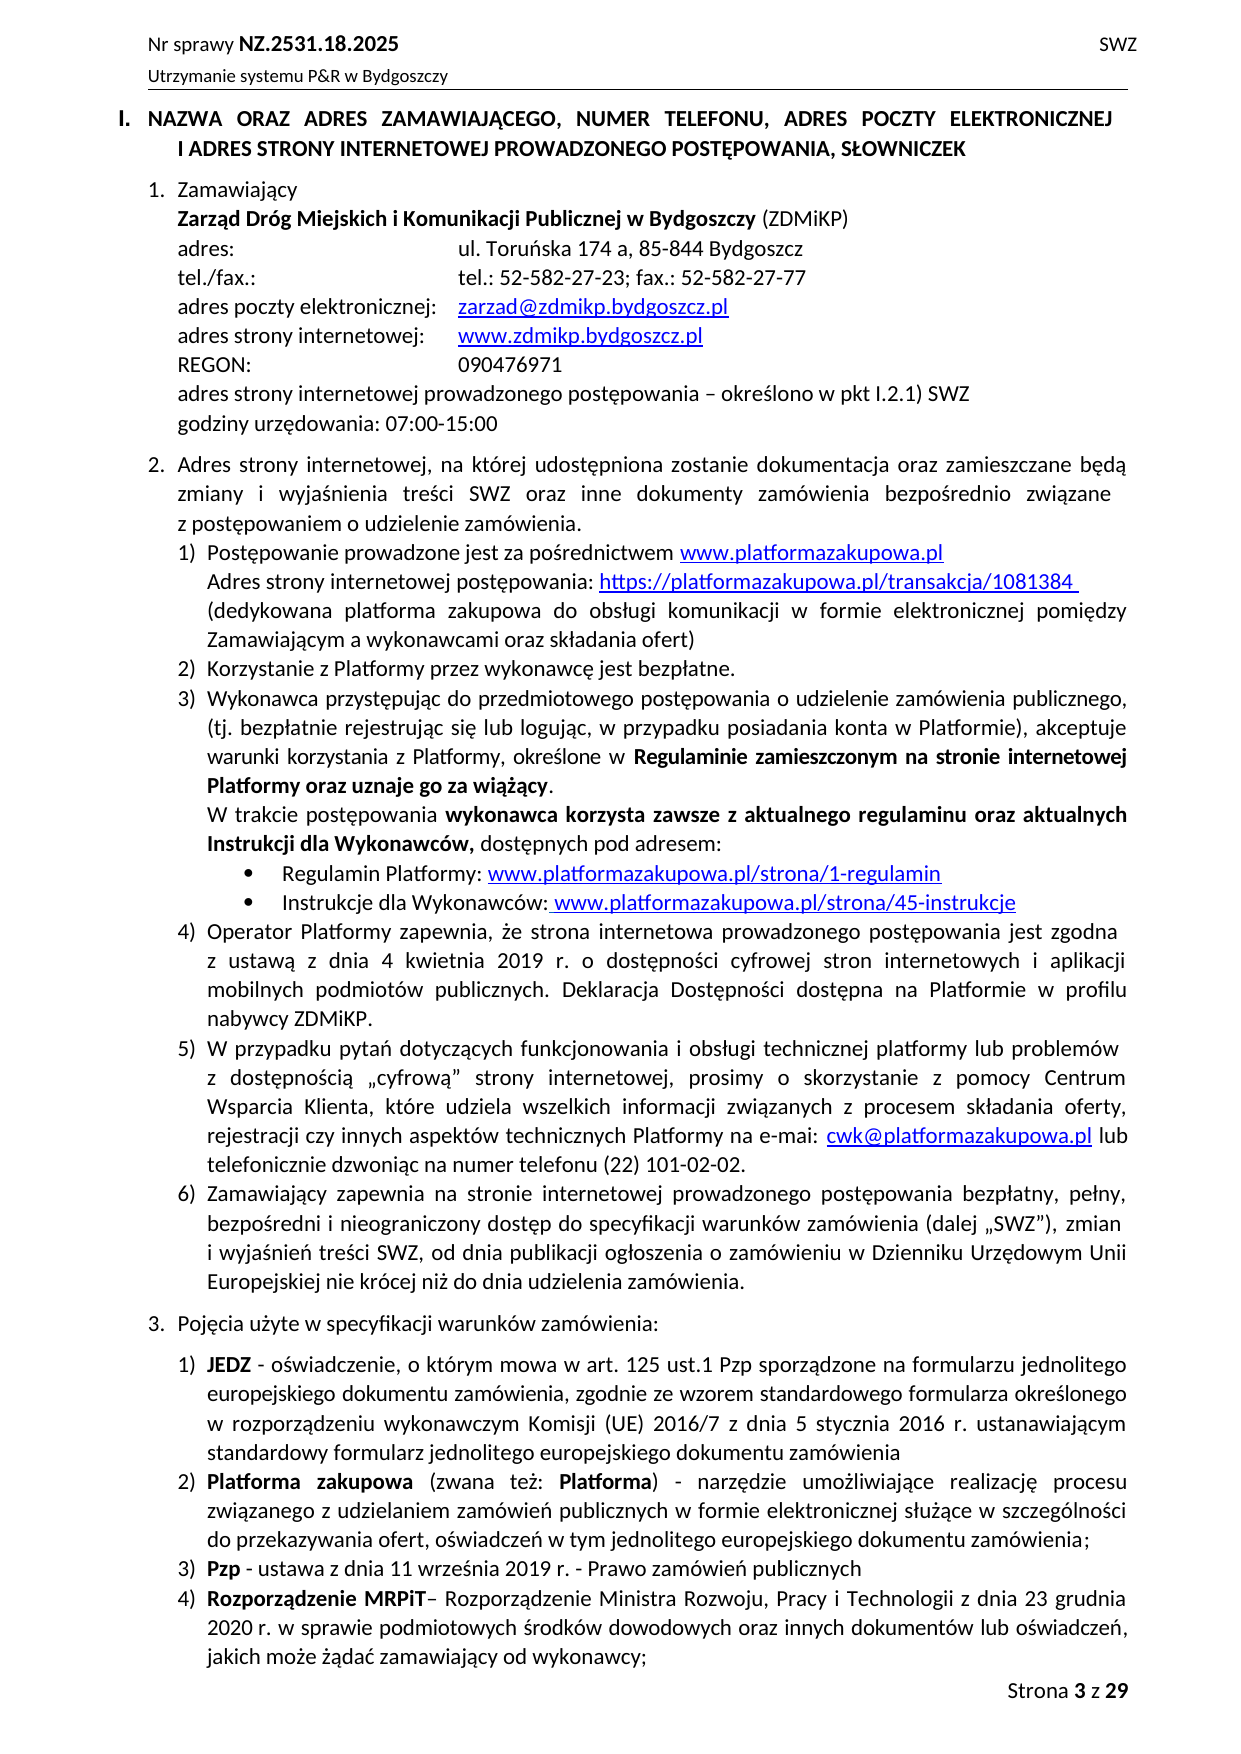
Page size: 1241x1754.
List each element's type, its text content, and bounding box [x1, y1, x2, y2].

text 5) W przypadku pytań dotyczących funkcjonowania i obsługi technicznej platformy lub problemów z dostępnością „cyfrową” strony internetowej, prosimy o skorzystanie z pomocy Centrum Wsparcia Klienta, które udziela wszelkich informacji związanych z procesem składania oferty, rejestracji czy innych aspektów technicznych Platformy na e-mai: cwk@platformazakupowa.pl lub telefonicznie dzwoniąc na numer telefonu (22) 101-02-02. [177, 1033, 1128, 1178]
text REGON: 090476971 [177, 349, 1127, 378]
subtitle NAZWA ORAZ ADRES ZAMAWIAJĄCEGO, NUMER TELEFONU, ADRES POCZTY ELEKTRONICZNEJ I ADRES STRONY INTERNETOWEJ PROWADZONEGO POSTĘPOWANIA, SŁOWNICZEK [118, 103, 1127, 162]
text adres: ul. Toruńska 174 a, 85-844 Bydgoszcz [177, 233, 1127, 262]
text adres strony internetowej: www.zdmikp.bydgoszcz.pl [177, 320, 1127, 349]
text Zarząd Dróg Miejskich i Komunikacji Publicznej w Bydgoszczy (ZDMiKP) [177, 203, 1127, 233]
list Adres strony internetowej, na której udostępniona zostanie dokumentacja oraz zamieszczane będą zmiany i wyjaśnienia treści SWZ oraz inne dokumenty zamówienia bezpośrednio związane z postępowaniem o udzielenie zamówienia. [148, 449, 1128, 537]
text 6) Zamawiający zapewnia na stronie internetowej prowadzonego postępowania bezpłatny, pełny, bezpośredni i nieograniczony dostęp do specyfikacji warunków zamówienia (dalej „SWZ”), zmian i wyjaśnień treści SWZ, od dnia publikacji ogłoszenia o zamówieniu w Dzienniku Urzędowym Unii Europejskiej nie krócej niż do dnia udzielenia zamówienia. [177, 1178, 1128, 1295]
list Pojęcia użyte w specyfikacji warunków zamówienia: [148, 1308, 1128, 1337]
list Instrukcje dla Wykonawców: www.platformazakupowa.pl/strona/45-instrukcje [244, 887, 1128, 916]
text adres strony internetowej prowadzonego postępowania – określono w pkt I.2.1) SWZ [177, 378, 1127, 408]
text 4) Operator Platformy zapewnia, że strona internetowa prowadzonego postępowania jest zgodna z ustawą z dnia 4 kwietnia 2019 r. o dostępności cyfrowej stron internetowych i aplikacji mobilnych podmiotów publicznych. Deklaracja Dostępności dostępna na Platformie w profilu nabywcy ZDMiKP. [177, 916, 1128, 1033]
list Zamawiający [148, 174, 1128, 203]
text 1) Postępowanie prowadzone jest za pośrednictwem www.platformazakupowa.pl [177, 537, 1128, 566]
list Platforma zakupowa (zwana też: Platforma) - narzędzie umożliwiające realizację procesu związanego z udzielaniem zamówień publicznych w formie elektronicznej służące w szczególności do przekazywania ofert, oświadczeń w tym jednolitego europejskiego dokumentu zamówienia; [177, 1466, 1128, 1553]
text Adres strony internetowej postępowania: https://platformazakupowa.pl/transakcja/1081384 [207, 566, 1128, 595]
list Regulamin Platformy: www.platformazakupowa.pl/strona/1-regulamin [244, 858, 1128, 887]
list JEDZ - oświadczenie, o którym mowa w art. 125 ust.1 Pzp sporządzone na formularzu jednolitego europejskiego dokumentu zamówienia, zgodnie ze wzorem standardowego formularza określonego w rozporządzeniu wykonawczym Komisji (UE) 2016/7 z dnia 5 stycznia 2016 r. ustanawiającym standardowy formularz jednolitego europejskiego dokumentu zamówienia [177, 1349, 1128, 1466]
text (dedykowana platforma zakupowa do obsługi komunikacji w formie elektronicznej pomiędzy Zamawiającym a wykonawcami oraz składania ofert) [207, 595, 1128, 653]
text godziny urzędowania: 07:00-15:00 [177, 408, 1127, 437]
text 3) Wykonawca przystępując do przedmiotowego postępowania o udzielenie zamówienia publicznego, (tj. bezpłatnie rejestrując się lub logując, w przypadku posiadania konta w Platformie), akceptuje warunki korzystania z Platformy, określone w Regulaminie zamieszczonym na stronie internetowej Platformy oraz uznaje go za wiążący. [177, 683, 1128, 799]
text 2) Korzystanie z Platformy przez wykonawcę jest bezpłatne. [177, 653, 1128, 683]
list Pzp - ustawa z dnia 11 września 2019 r. - Prawo zamówień publicznych [177, 1553, 1128, 1583]
list Rozporządzenie MRPiT– Rozporządzenie Ministra Rozwoju, Pracy i Technologii z dnia 23 grudnia 2020 r. w sprawie podmiotowych środków dowodowych oraz innych dokumentów lub oświadczeń, jakich może żądać zamawiający od wykonawcy; [177, 1583, 1128, 1670]
text adres poczty elektronicznej: zarzad@zdmikp.bydgoszcz.pl [177, 291, 1127, 320]
text tel./fax.: tel.: 52-582-27-23; fax.: 52-582-27-77 [177, 262, 1127, 291]
text W trakcie postępowania wykonawca korzysta zawsze z aktualnego regulaminu oraz aktualnych Instrukcji dla Wykonawców, dostępnych pod adresem: [207, 799, 1128, 858]
